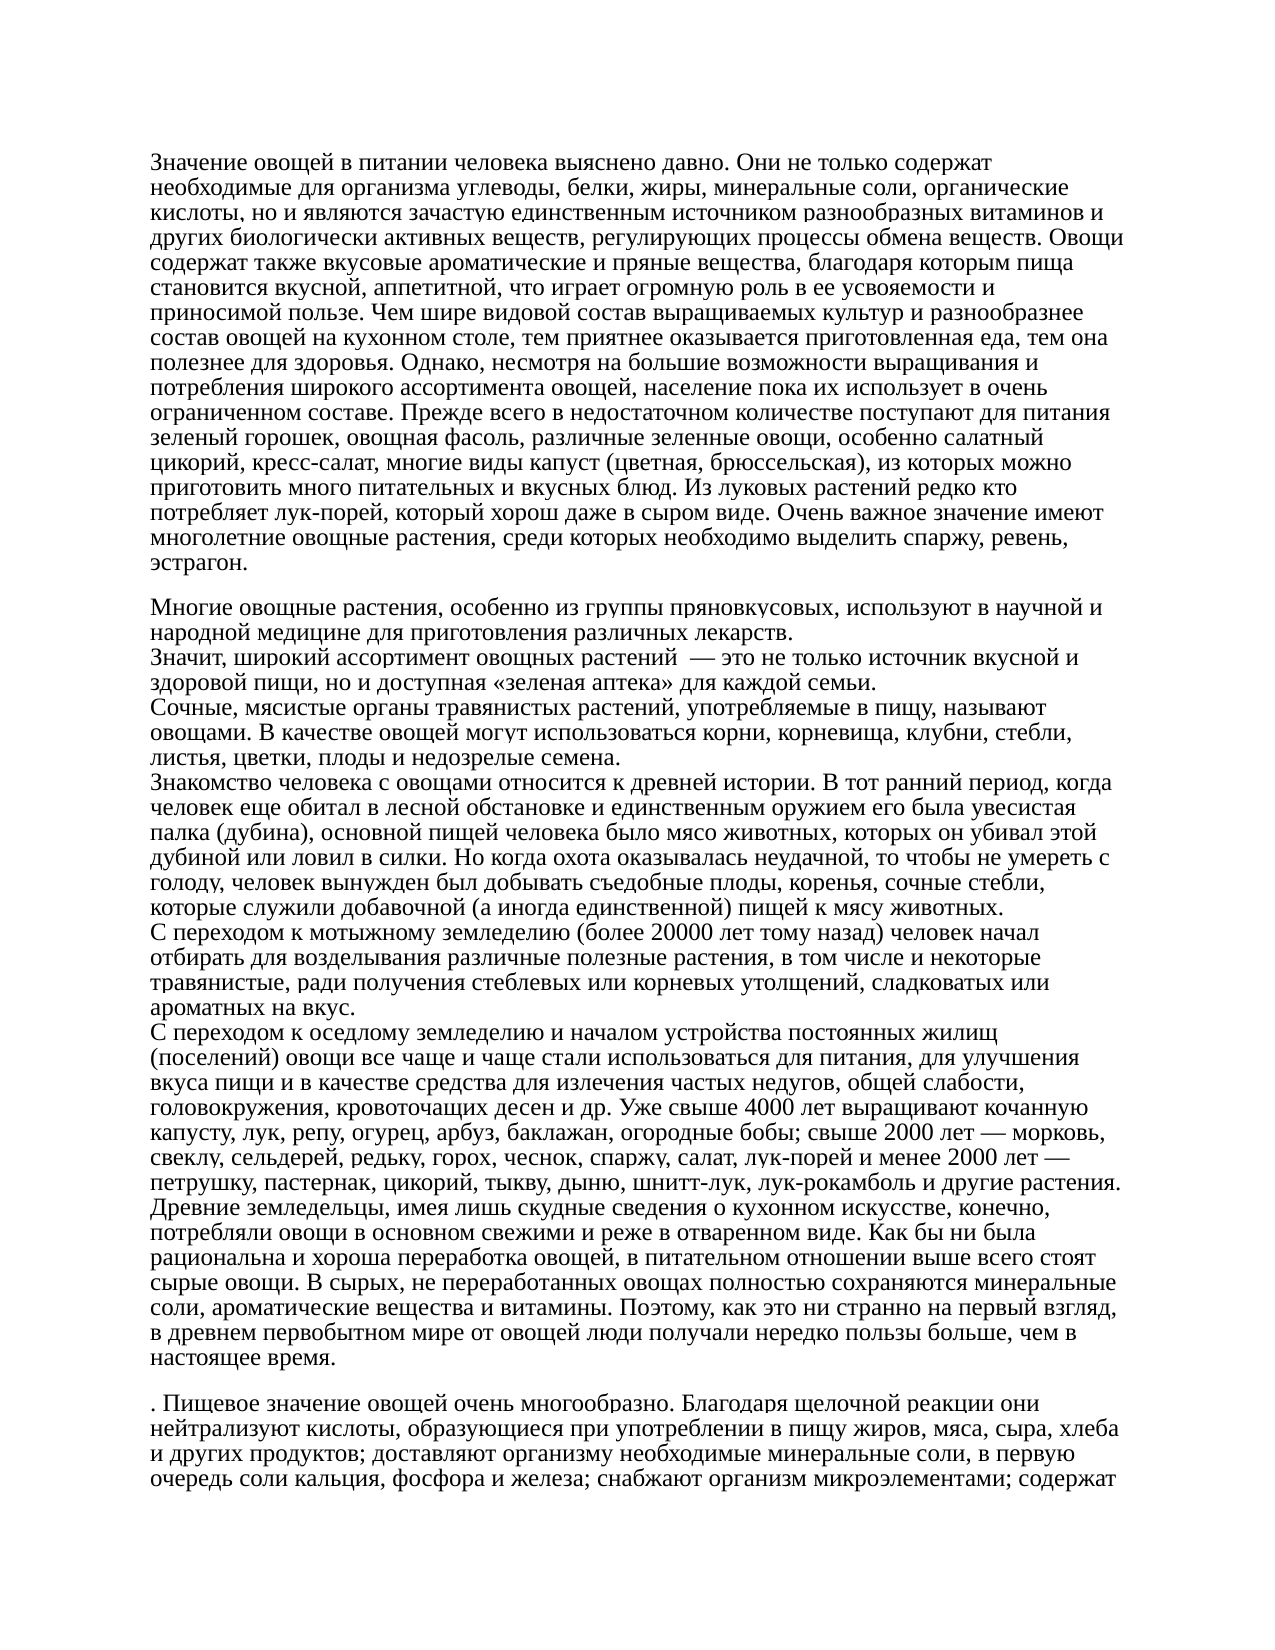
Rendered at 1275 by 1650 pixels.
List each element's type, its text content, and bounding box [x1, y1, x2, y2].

text Значение овощей в питании человека выяснено давно. Они не только содержат необходимые для организма углеводы, белки, жиры, минеральные соли, органические кислоты, но и являются зачастую единственным источником разнообразных витаминов и других биологически активных веществ, регулирующих процессы обмена веществ. Овощи содержат также вкусовые ароматические и пряные вещества, благодаря которым пища становится вкусной, аппетитной, что играет огромную роль в ее усвояемости и приносимой пользе. Чем шире видовой состав выращиваемых культур и разнообразнее состав овощей на кухонном столе, тем приятнее оказывается приготовленная еда, тем она полезнее для здоровья. Однако, несмотря на большие возможности выращивания и потребления широкого ассортимента овощей, население пока их использует в очень ограниченном составе. Прежде всего в недостаточном количестве поступают для питания зеленый горошек, овощная фасоль, различные зеленные овощи, особенно салатный цикорий, кресс-салат, многие виды капуст (цветная, брюссельская), из которых можно приготовить много питательных и вкусных блюд. Из луковых растений редко кто потребляет лук-порей, который хорош даже в сыром виде. Очень важное значение имеют многолетние овощные растения, среди которых необходимо выделить спаржу, ревень, эстрагон. [248, 150, 1125, 575]
text Многие овощные растения, особенно из группы пряновкусовых, используют в научной и народной медицине для приготовления различных лекарств. Значит, широкий ассортимент овощных растений — это не только источник вкусной и здоровой пищи, но и доступная «зеленая аптека» для каждой семьи. Сочные, мясистые органы травянистых растений, употребляемые в пищу, называют овощами. В качестве овощей могут использоваться корни, корневища, клубни, стебли, листья, цветки, плоды и недозрелые семена. Знакомство человека с овощами относится к древней истории. В тот ранний период, когда человек еще обитал в лесной обстановке и единственным оружием его была увесистая палка (дубина), основной пищей человека было мясо животных, которых он убивал этой дубиной или ловил в силки. Но когда охота оказывалась неудачной, то чтобы не умереть с голоду, человек вынужден был добывать съедобные плоды, коренья, сочные стебли, которые служили добавочной (а иногда единственной) пищей к мясу животных. С переходом к мотыжному земледелию (более 20000 лет тому назад) человек начал отбирать для возделывания различные полезные растения, в том числе и некоторые травянистые, ради получения стеблевых или корневых утолщений, сладковатых или ароматных на вкус. С переходом к оседлому земледелию и началом устройства постоянных жилищ (поселений) овощи все чаще и чаще стали использоваться для питания, для улучшения вкуса пищи и в качестве средства для излечения частых недугов, общей слабости, головокружения, кровоточащих десен и др. Уже свыше 4000 лет выращивают кочанную капусту, лук, репу, огурец, арбуз, баклажан, огородные бобы; свыше 2000 лет — морковь, свеклу, сельдерей, редьку, горох, чеснок, спаржу, салат, лук-порей и менее 2000 лет — петрушку, пастернак, цикорий, тыкву, дыню, шнитт-лук, лук-рокамболь и другие растения. Древние земледельцы, имея лишь скудные сведения о кухонном искусстве, конечно, потребляли овощи в основном свежими и реже в отваренном виде. Как бы ни была рациональна и хороша переработка овощей, в питательном отношении выше всего стоят сырые овощи. В сырых, не переработанных овощах полностью сохраняются минеральные соли, ароматические вещества и витамины. Поэтому, как это ни странно на первый взгляд, в древнем первобытном мире от овощей люди получали нередко пользы больше, чем в настоящее время. [336, 596, 1125, 1371]
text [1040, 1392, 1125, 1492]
